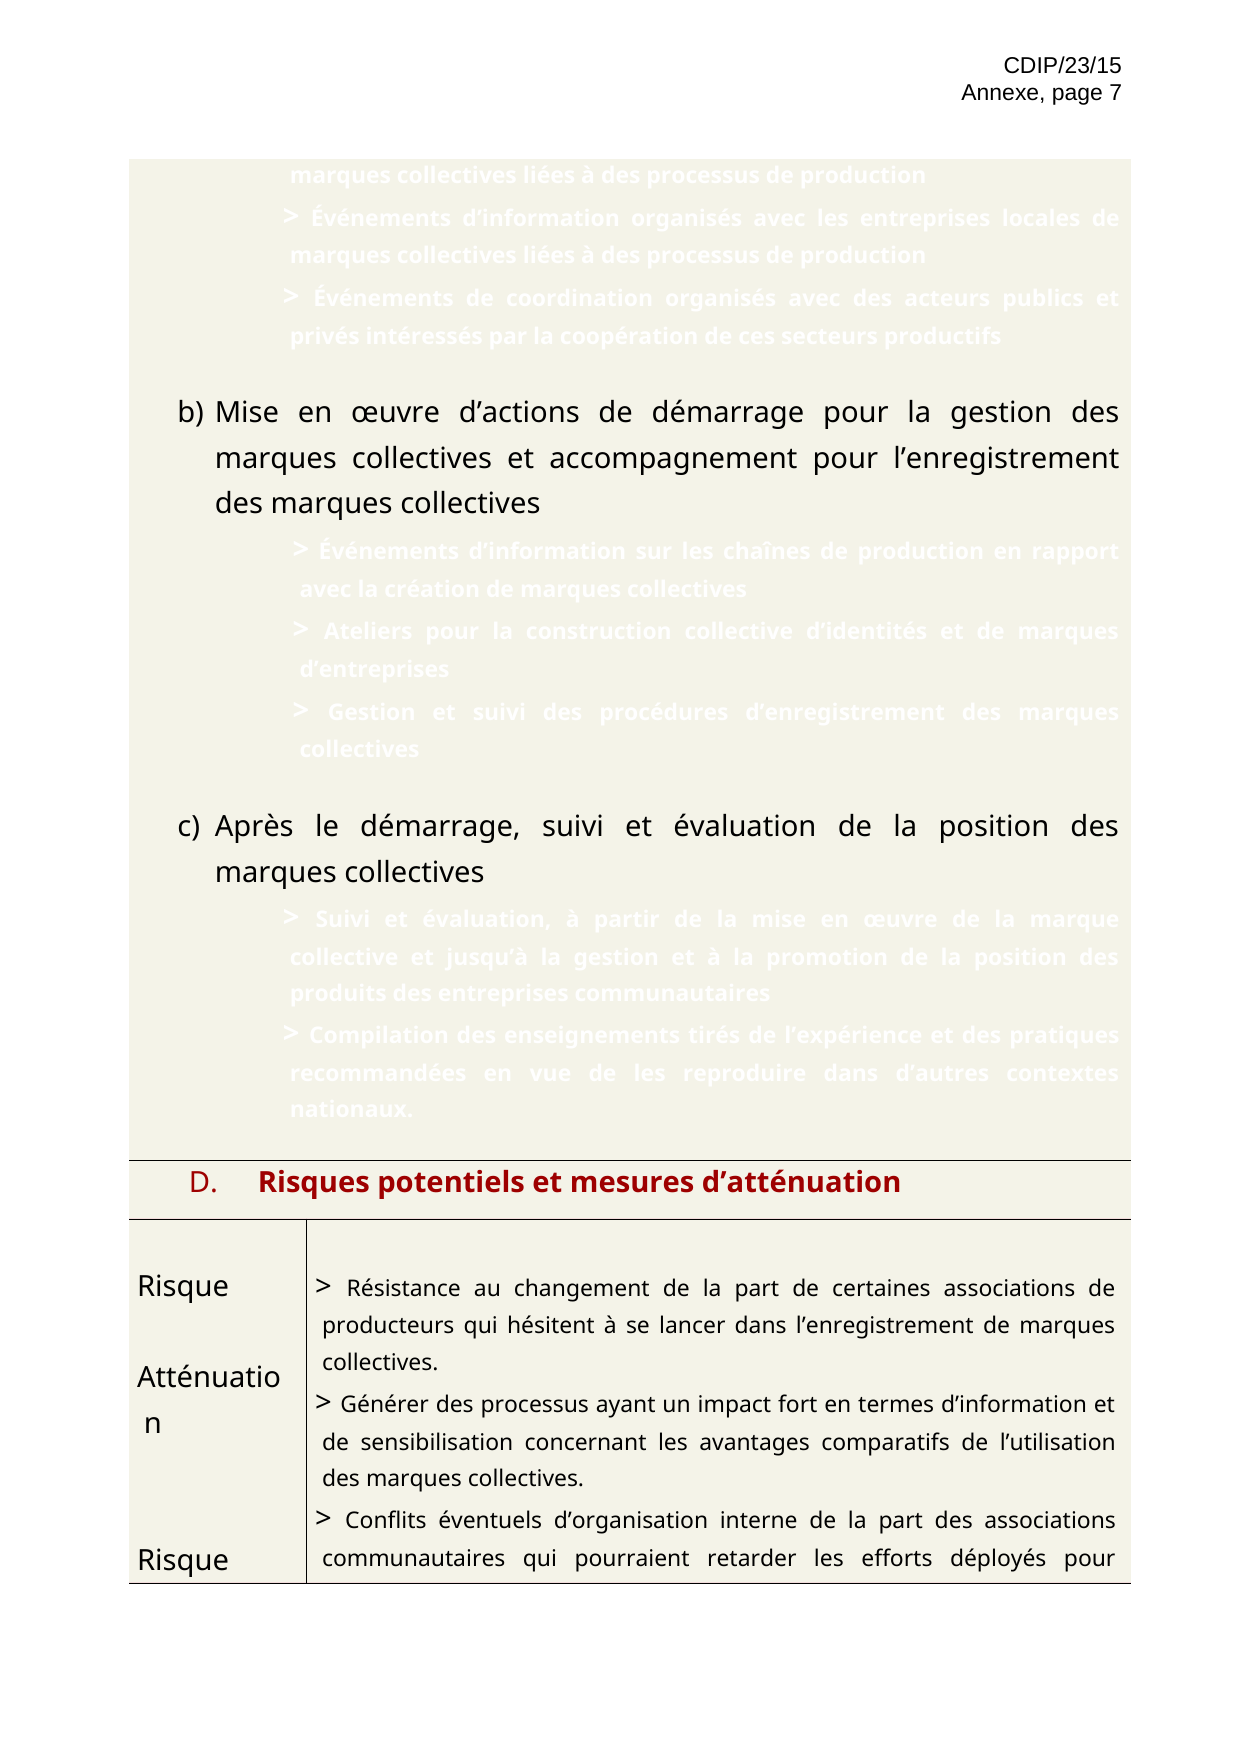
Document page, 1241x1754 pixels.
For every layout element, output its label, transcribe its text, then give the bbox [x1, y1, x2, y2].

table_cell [129, 1220, 306, 1582]
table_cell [129, 159, 1131, 1160]
table_cell Risques potentiels et mesures d’atténuation [129, 1161, 1131, 1218]
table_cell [307, 1220, 1131, 1582]
